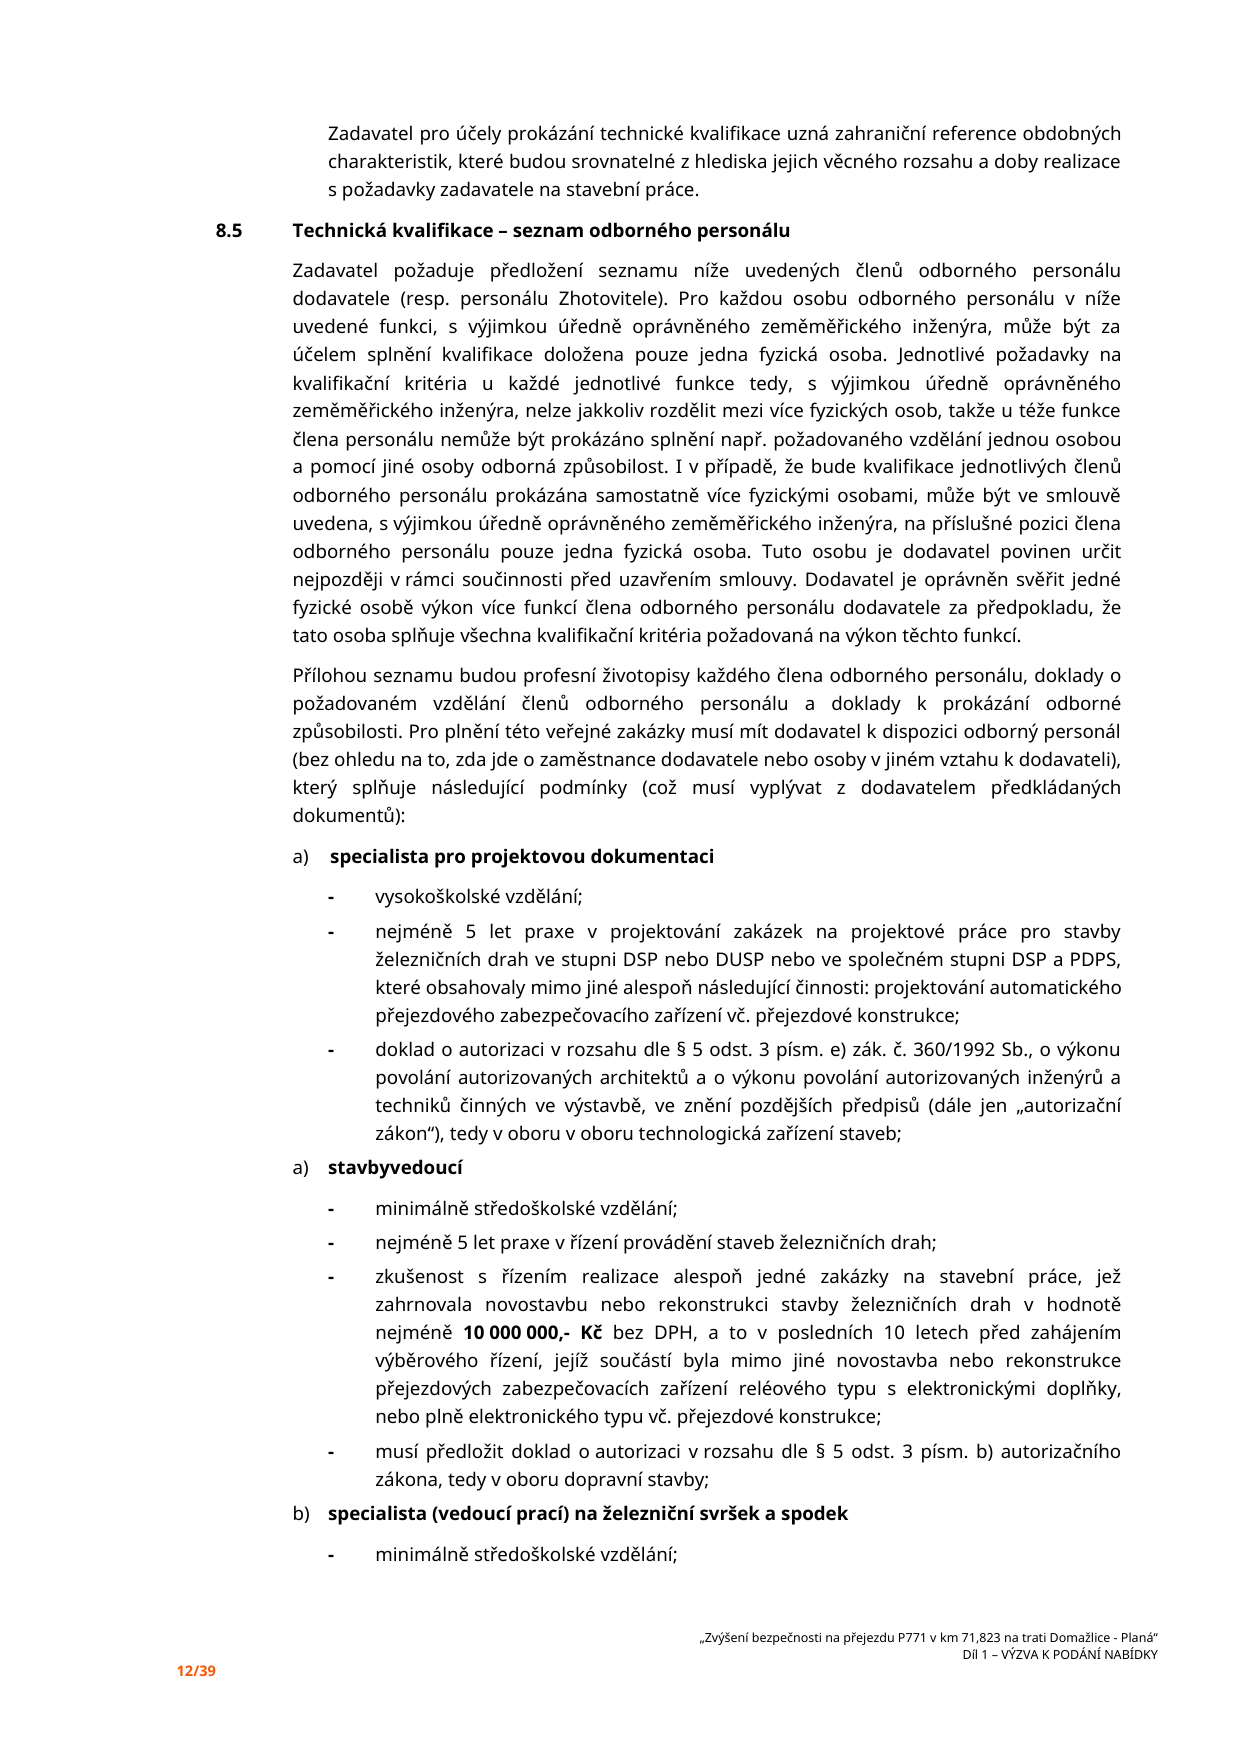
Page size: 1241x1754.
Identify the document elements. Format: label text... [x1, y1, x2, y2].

text Technická kvalifikace – seznam odborného personálu [216, 217, 1122, 243]
text Přílohou seznamu budou profesní životopisy každého člena odborného personálu, doklady o požadovaném vzdělání členů odborného personálu a doklady k prokázání odborné způsobilosti. Pro plnění této veřejné zakázky musí mít dodavatel k dispozici odborný personál (bez ohledu na to, zda jde o zaměstnance dodavatele nebo osoby v jiném vztahu k dodavateli), který splňuje následující podmínky (což musí vyplývat z dodavatelem předkládaných dokumentů): [292, 662, 1122, 828]
text vysokoškolské vzdělání; [328, 884, 1122, 909]
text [328, 1438, 1122, 1492]
list stavbyvedoucí [292, 1154, 1122, 1180]
list specialista pro projektovou dokumentaci [292, 843, 1122, 869]
text specialista (vedoucí prací) na železniční svršek a spodek [292, 1500, 1122, 1526]
text minimálně středoškolské vzdělání; [328, 1195, 1122, 1221]
text zkušenost s řízením realizace alespoň jedné zakázky na stavební práce, jež zahrnovala novostavbu nebo rekonstrukci stavby železničních drah v hodnotě nejméně 10 000 000,- Kč bez DPH, a to v posledních 10 letech před zahájením výběrového řízení, jejíž součástí byla mimo jiné novostavba nebo rekonstrukce přejezdových zabezpečovacích zařízení reléového typu s elektronickými doplňky, nebo plně elektronického typu vč. přejezdové konstrukce; [328, 1264, 1122, 1429]
text doklad o autorizaci v rozsahu dle § 5 odst. 3 písm. e) zák. č. 360/1992 Sb., o výkonu povolání autorizovaných architektů a o výkonu povolání autorizovaných inženýrů a techniků činných ve výstavbě, ve znění pozdějších předpisů (dále jen „autorizační zákon“), tedy v oboru v oboru technologická zařízení staveb; [328, 1036, 1122, 1146]
text minimálně středoškolské vzdělání; [328, 1541, 1122, 1566]
text Zadavatel pro účely prokázání technické kvalifikace uzná zahraniční reference obdobných charakteristik, které budou srovnatelné z hlediska jejich věcného rozsahu a doby realizace s požadavky zadavatele na stavební práce. [328, 121, 1122, 202]
text nejméně 5 let praxe v řízení provádění staveb železničních drah; [328, 1229, 1122, 1255]
text nejméně 5 let praxe v projektování zakázek na projektové práce pro stavby železničních drah ve stupni DSP nebo DUSP nebo ve společném stupni DSP a PDPS, které obsahovaly mimo jiné alespoň následující činnosti: projektování automatického přejezdového zabezpečovacího zařízení vč. přejezdové konstrukce; [328, 918, 1122, 1027]
text Zadavatel požaduje předložení seznamu níže uvedených členů odborného personálu dodavatele (resp. personálu Zhotovitele). Pro každou osobu odborného personálu v níže uvedené funkci, s výjimkou úředně oprávněného zeměměřického inženýra, může být za účelem splnění kvalifikace doložena pouze jedna fyzická osoba. Jednotlivé požadavky na kvalifikační kritéria u každé jednotlivé funkce tedy, s výjimkou úředně oprávněného zeměměřického inženýra, nelze jakkoliv rozdělit mezi více fyzických osob, takže u téže funkce člena personálu nemůže být prokázáno splnění např. požadovaného vzdělání jednou osobou a pomocí jiné osoby odborná způsobilost. I v případě, že bude kvalifikace jednotlivých členů odborného personálu prokázána samostatně více fyzickými osobami, může být ve smlouvě uvedena, s výjimkou úředně oprávněného zeměměřického inženýra, na příslušné pozici člena odborného personálu pouze jedna fyzická osoba. Tuto osobu je dodavatel povinen určit nejpozději v rámci součinnosti před uzavřením smlouvy. Dodavatel je oprávněn svěřit jedné fyzické osobě výkon více funkcí člena odborného personálu dodavatele za předpokladu, že tato osoba splňuje všechna kvalifikační kritéria požadovaná na výkon těchto funkcí. [292, 258, 1122, 647]
